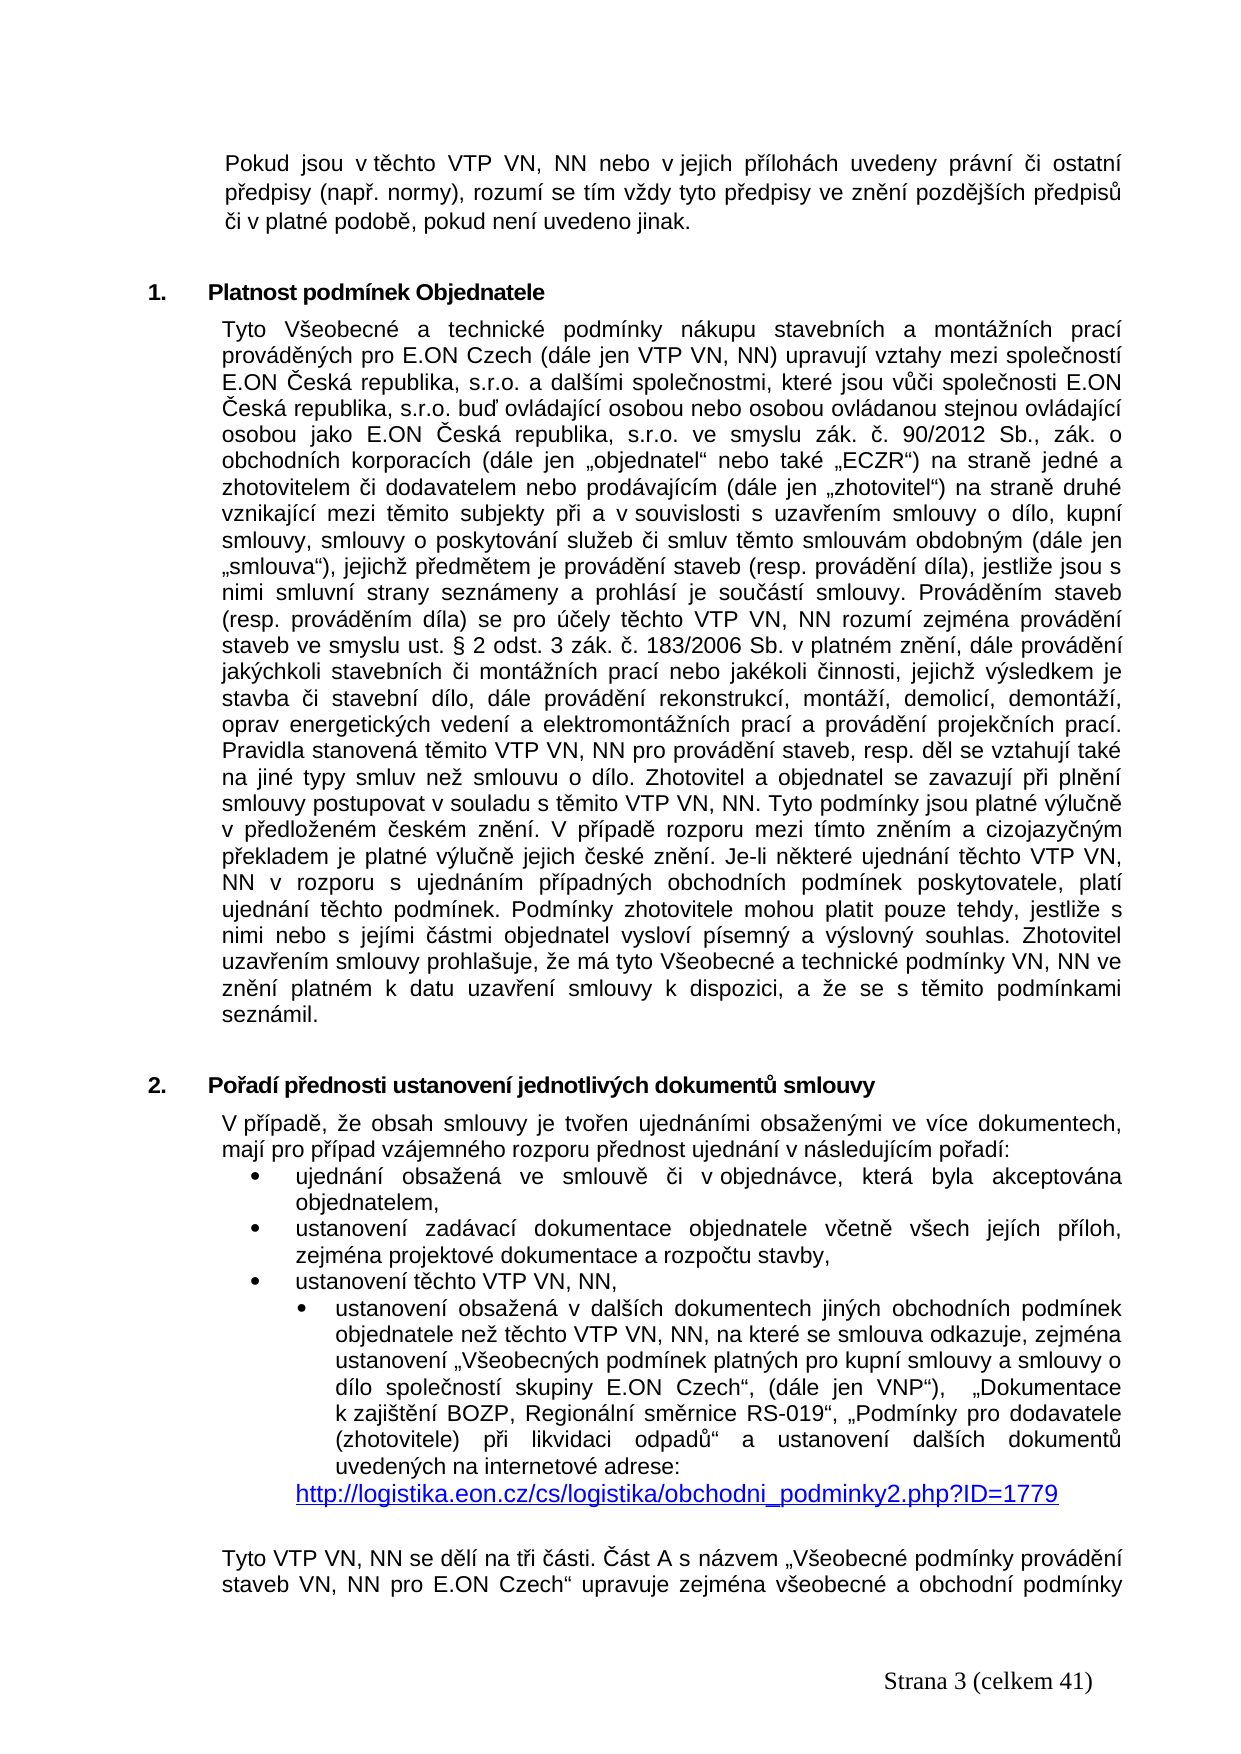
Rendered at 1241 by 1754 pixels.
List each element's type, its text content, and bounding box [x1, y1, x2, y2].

list ustanovení zadávací dokumentace objednatele včetně všech jejích příloh, zejména projektové dokumentace a rozpočtu stavby, [251, 1215, 1122, 1268]
list ujednání obsažená ve smlouvě či v objednávce, která byla akceptována objednatelem, [251, 1163, 1122, 1215]
subtitle Platnost podmínek Objednatele [148, 281, 1122, 305]
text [222, 1546, 1123, 1598]
list ustanovení obsažená v dalších dokumentech jiných obchodních podmínek objednatele než těchto VTP VN, NN, na které se smlouva odkazuje, zejména ustanovení „Všeobecných podmínek platných pro kupní smlouvy a smlouvy o dílo společností skupiny E.ON Czech“, (dále jen VNP“), „Dokumentace k zajištění BOZP, Regionální směrnice RS-019“, „Podmínky pro dodavatele (zhotovitele) při likvidaci odpadů“ a ustanovení dalších dokumentů uvedených na internetové adrese: [298, 1294, 1122, 1479]
text V případě, že obsah smlouvy je tvořen ujednáními obsaženými ve více dokumentech, mají pro případ vzájemného rozporu přednost ujednání v následujícím pořadí: [222, 1110, 1123, 1163]
list ustanovení těchto VTP VN, NN, [207, 1268, 1122, 1294]
subtitle Pořadí přednosti ustanovení jednotlivých dokumentů smlouvy [148, 1074, 1122, 1098]
text Pokud jsou v těchto VTP VN, NN nebo v jejich přílohách uvedeny právní či ostatní předpisy (např. normy), rozumí se tím vždy tyto předpisy ve znění pozdějších předpisů či v platné podobě, pokud není uvedeno jinak. [224, 148, 1122, 235]
text Tyto Všeobecné a technické podmínky nákupu stavebních a montážních prací prováděných pro E.ON Czech (dále jen VTP VN, NN) upravují vztahy mezi společností E.ON Česká republika, s.r.o. a dalšími společnostmi, které jsou vůči společnosti E.ON Česká republika, s.r.o. buď ovládající osobou nebo osobou ovládanou stejnou ovládající osobou jako E.ON Česká republika, s.r.o. ve smyslu zák. č. 90/2012 Sb., zák. o obchodních korporacích (dále jen „objednatel“ nebo také „ECZR“) na straně jedné a zhotovitelem či dodavatelem nebo prodávajícím (dále jen „zhotovitel“) na straně druhé vznikající mezi těmito subjekty při a v souvislosti s uzavřením smlouvy o dílo, kupní smlouvy, smlouvy o poskytování služeb či smluv těmto smlouvám obdobným (dále jen „smlouva“), jejichž předmětem je provádění staveb (resp. provádění díla), jestliže jsou s nimi smluvní strany seznámeny a prohlásí je součástí smlouvy. Prováděním staveb (resp. prováděním díla) se pro účely těchto VTP VN, NN rozumí zejména provádění staveb ve smyslu ust. § 2 odst. 3 zák. č. 183/2006 Sb. v platném znění, dále provádění jakýchkoli stavebních či montážních prací nebo jakékoli činnosti, jejichž výsledkem je stavba či stavební dílo, dále provádění rekonstrukcí, montáží, demolicí, demontáží, oprav energetických vedení a elektromontážních prací a provádění projekčních prací. Pravidla stanovená těmito VTP VN, NN pro provádění staveb, resp. děl se vztahují také na jiné typy smluv než smlouvu o dílo. Zhotovitel a objednatel se zavazují při plnění smlouvy postupovat v souladu s těmito VTP VN, NN. Tyto podmínky jsou platné výlučně v předloženém českém znění. V případě rozporu mezi tímto zněním a cizojazyčným překladem je platné výlučně jejich české znění. Je-li některé ujednání těchto VTP VN, NN v rozporu s ujednáním případných obchodních podmínek poskytovatele, platí ujednání těchto podmínek. Podmínky zhotovitele mohou platit pouze tehdy, jestliže s nimi nebo s jejími částmi objednatel vysloví písemný a výslovný souhlas. Zhotovitel uzavřením smlouvy prohlašuje, že má tyto Všeobecné a technické podmínky VN, NN ve znění platném k datu uzavření smlouvy k dispozici, a že se s těmito podmínkami seznámil. [222, 316, 1123, 1028]
text http://logistika.eon.cz/cs/logistika/obchodni_podminky2.php?ID=1779 [295, 1479, 1122, 1508]
